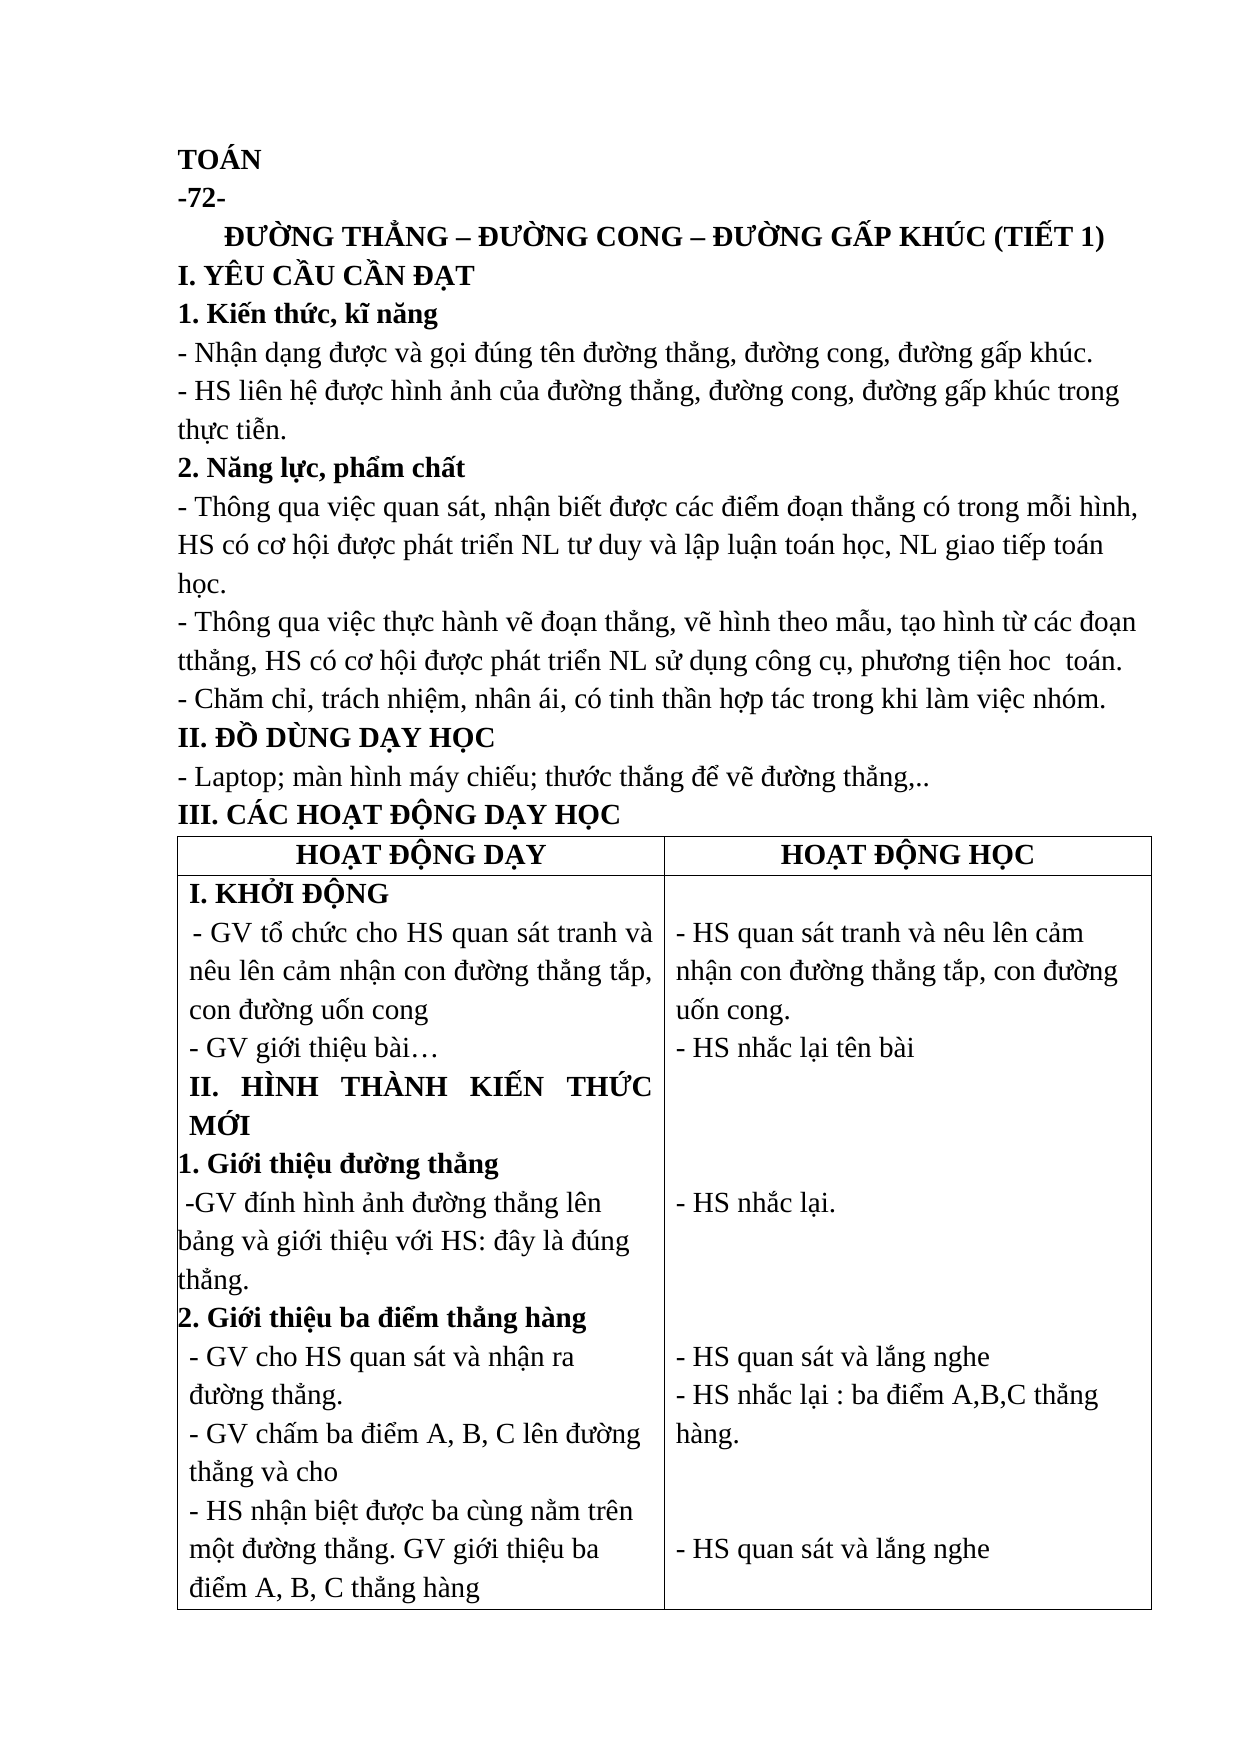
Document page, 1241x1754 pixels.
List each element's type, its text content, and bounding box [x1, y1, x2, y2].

text TOÁN [177, 142, 1152, 176]
table_header HOẠT ĐỘNG HỌC [665, 837, 1151, 875]
text 2. Năng lực, phẩm chất [177, 450, 1152, 484]
text III. CÁC HOẠT ĐỘNG DẠY HỌC [177, 797, 1152, 831]
text 1. Kiến thức, kĩ năng [177, 296, 1152, 330]
text - Laptop; màn hình máy chiếu; thước thắng để vẽ đường thẳng,.. [177, 759, 1152, 792]
text - Chăm chỉ, trách nhiệm, nhân ái, có tinh thần hợp tác trong khi làm việc nhóm. [177, 682, 1152, 715]
text ĐƯỜNG THẲNG – ĐƯỜNG CONG – ĐƯỜNG GẤP KHÚC (TIẾT 1) [177, 219, 1152, 253]
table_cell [665, 876, 1151, 1609]
text II. ĐỒ DÙNG DẠY HỌC [177, 720, 1152, 754]
text - HS liên hệ được hình ảnh của đường thẳng, đường cong, đường gấp khúc trong thực tiễn. [177, 373, 1152, 445]
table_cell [178, 876, 664, 1609]
text - Thông qua việc thực hành vẽ đoạn thẳng, vẽ hình theo mẫu, tạo hình từ các đoạn tthẳng, HS có cơ hội được phát triển NL sử dụng công cụ, phương tiện hoc toán. [177, 604, 1152, 677]
table_header HOẠT ĐỘNG DẠY [178, 837, 664, 875]
text - Nhận dạng được và gọi đúng tên đường thẳng, đường cong, đường gấp khúc. [177, 335, 1152, 368]
text -72- [177, 181, 1152, 214]
text - Thông qua việc quan sát, nhận biết được các điểm đoạn thẳng có trong mỗi hình, HS có cơ hội được phát triển NL tư duy và lập luận toán học, NL giao tiếp toán học. [177, 489, 1152, 599]
text I. YÊU CẦU CẦN ĐẠT [177, 258, 1152, 291]
